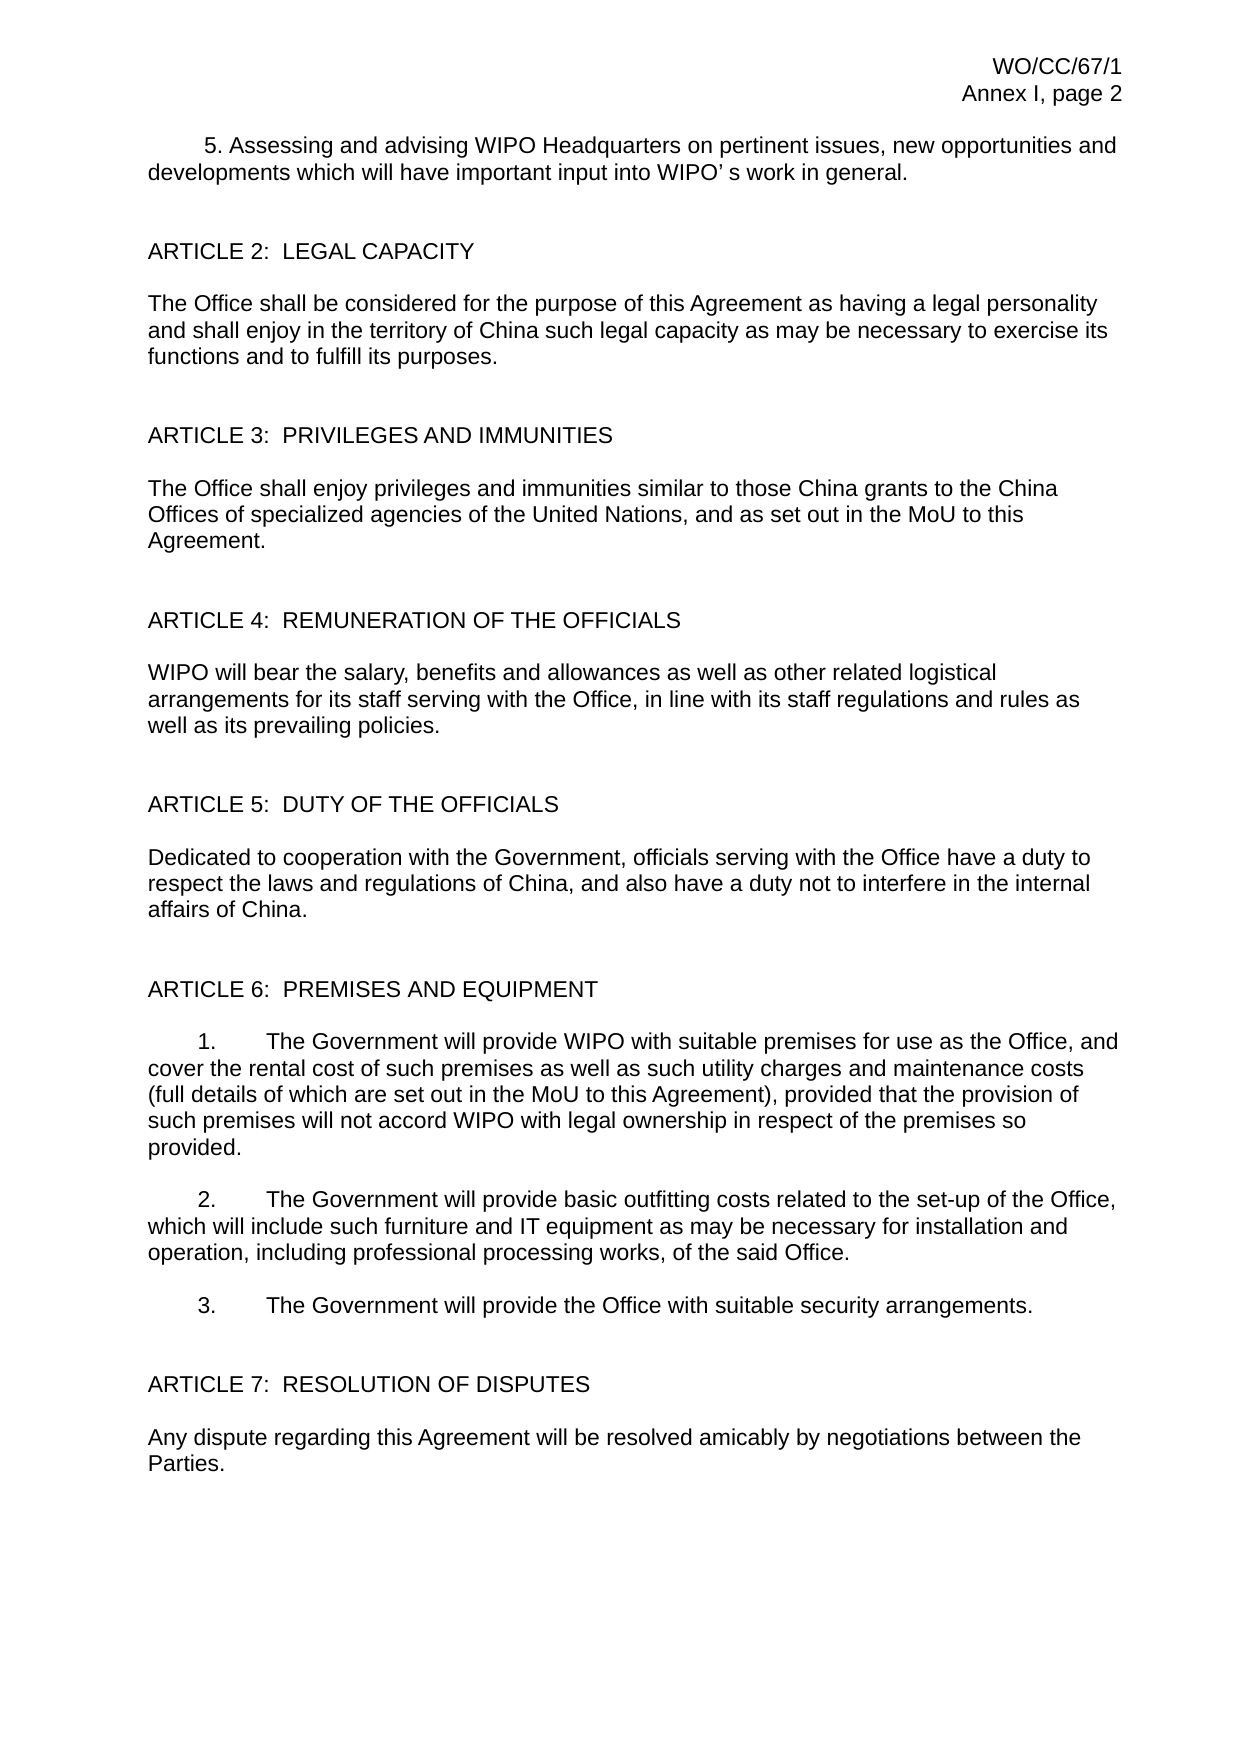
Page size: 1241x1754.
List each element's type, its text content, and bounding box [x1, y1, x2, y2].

text WIPO will bear the salary, benefits and allowances as well as other related logistical arrangements for its staff serving with the Office, in line with its staff regulations and rules as well as its prevailing policies. [148, 659, 1122, 738]
text ARTICLE 5: DUTY OF THE OFFICIALS [148, 791, 1122, 817]
text The Office shall be considered for the purpose of this Agreement as having a legal personality and shall enjoy in the territory of China such legal capacity as may be necessary to exercise its functions and to fulfill its purposes. [148, 290, 1122, 369]
list The Government will provide the Office with suitable security arrangements. [148, 1292, 1122, 1318]
text ARTICLE 6: PREMISES AND EQUIPMENT [148, 976, 1122, 1002]
list The Government will provide WIPO with suitable premises for use as the Office, and cover the rental cost of such premises as well as such utility charges and maintenance costs (full details of which are set out in the MoU to this Agreement), provided that the provision of such premises will not accord WIPO with legal ownership in respect of the premises so provided. [148, 1028, 1122, 1160]
text Any dispute regarding this Agreement will be resolved amicably by negotiations between the Parties. [148, 1423, 1122, 1476]
list Assessing and advising WIPO Headquarters on pertinent issues, new opportunities and developments which will have important input into WIPO’ s work in general. [148, 132, 1122, 185]
text ARTICLE 3: PRIVILEGES AND IMMUNITIES [148, 422, 1122, 448]
list The Government will provide basic outfitting costs related to the set-up of the Office, which will include such furniture and IT equipment as may be necessary for installation and operation, including professional processing works, of the said Office. [148, 1186, 1122, 1265]
text ARTICLE 2: LEGAL CAPACITY [148, 238, 1122, 264]
text ARTICLE 7: RESOLUTION OF DISPUTES [148, 1371, 1122, 1397]
text ARTICLE 4: REMUNERATION OF THE OFFICIALS [148, 607, 1122, 633]
text The Office shall enjoy privileges and immunities similar to those China grants to the China Offices of specialized agencies of the United Nations, and as set out in the MoU to this Agreement. [148, 475, 1122, 554]
text Dedicated to cooperation with the Government, officials serving with the Office have a duty to respect the laws and regulations of China, and also have a duty not to interfere in the internal affairs of China. [148, 844, 1122, 923]
